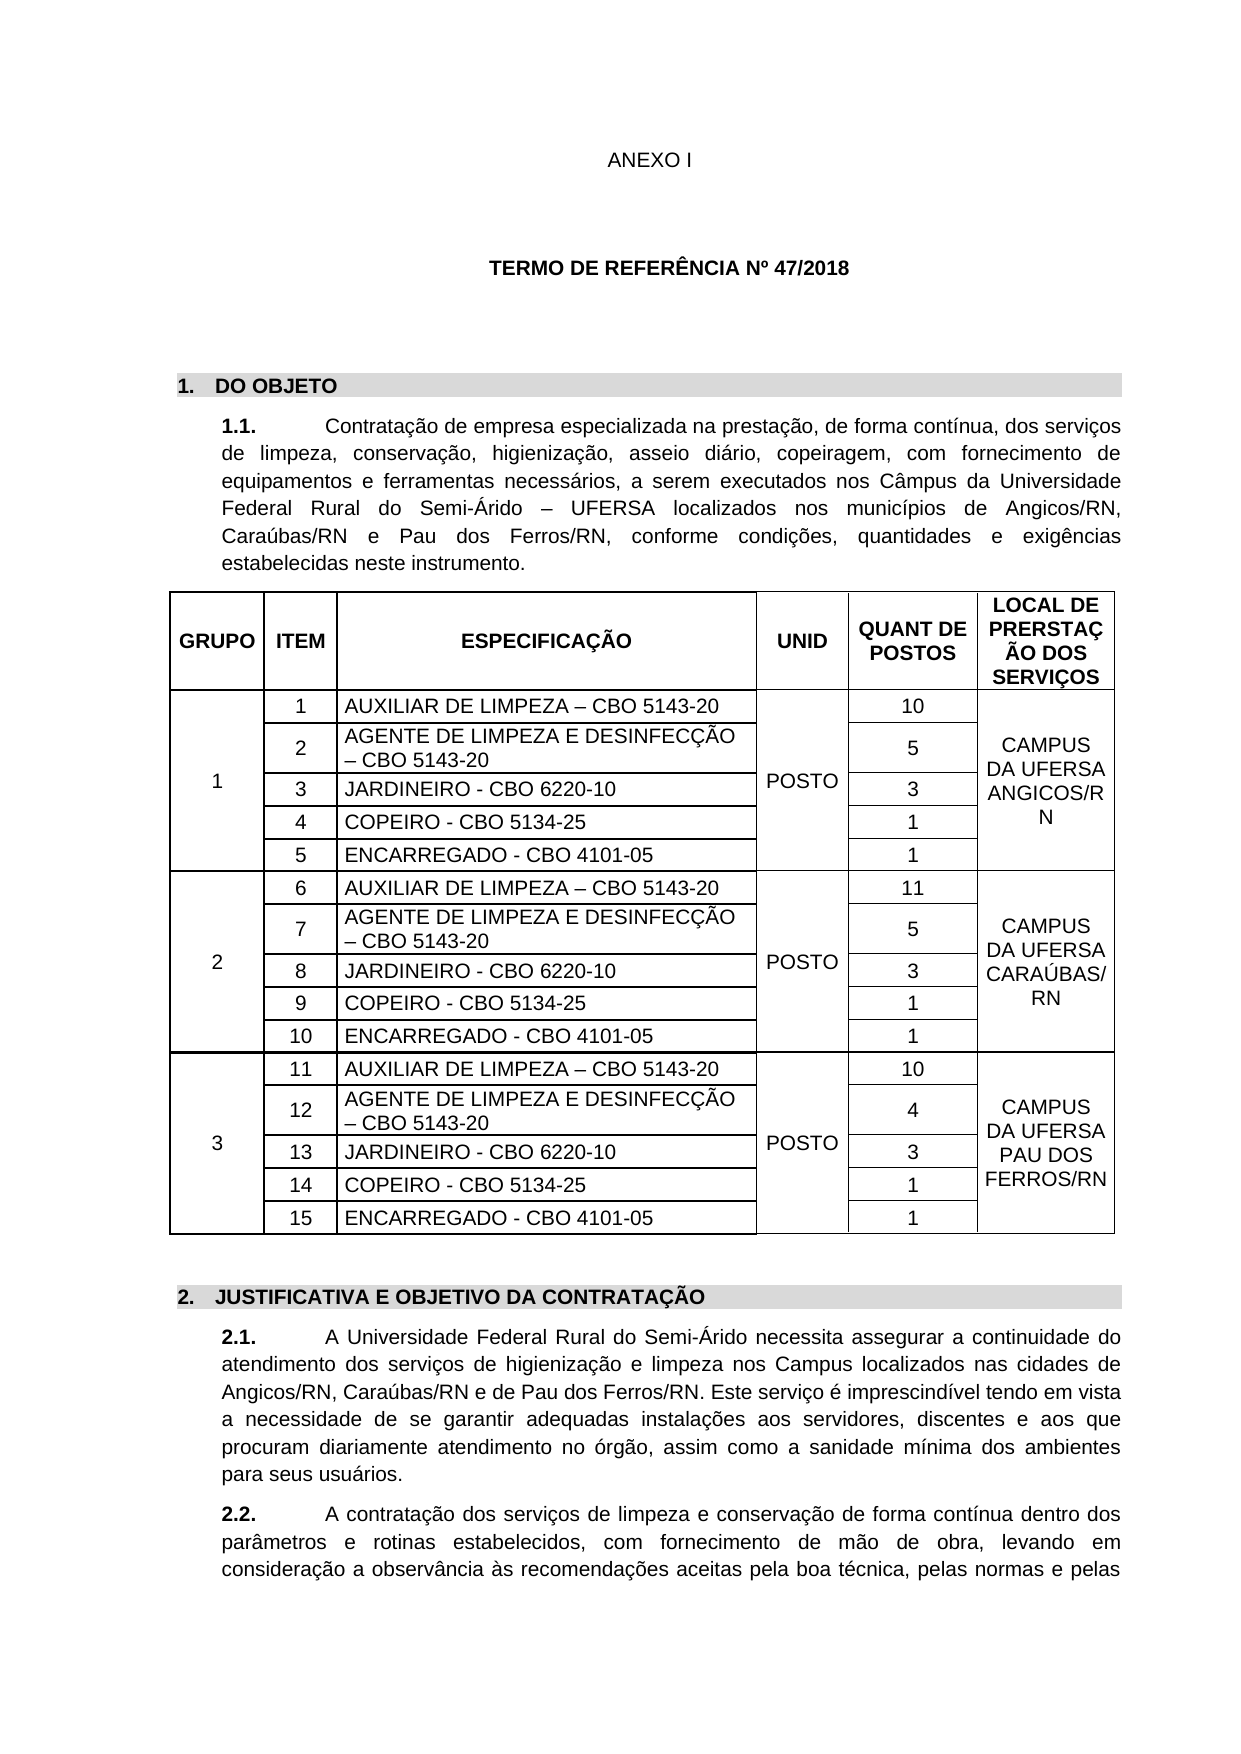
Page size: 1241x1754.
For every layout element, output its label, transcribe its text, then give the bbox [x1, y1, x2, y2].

table_cell 4 [265, 807, 336, 837]
table_cell 2 [171, 872, 263, 1051]
table_cell ENCARREGADO - CBO 4101-05 [338, 1202, 756, 1233]
table_header GRUPO [171, 593, 263, 689]
table_cell 10 [849, 690, 977, 722]
table_cell JARDINEIRO - CBO 6220-10 [338, 955, 756, 986]
table_cell CAMPUS DA UFERSA ANGICOS/RN [978, 690, 1114, 870]
table_cell POSTO [757, 690, 848, 870]
table_cell 10 [265, 1021, 336, 1051]
list JUSTIFICATIVA E OBJETIVO DA CONTRATAÇÃO [177, 1285, 1122, 1309]
table_cell AGENTE DE LIMPEZA E DESINFECÇÃO – CBO 5143-20 [338, 905, 756, 953]
table_cell COPEIRO - CBO 5134-25 [338, 1169, 756, 1200]
table_cell 3 [849, 954, 977, 986]
table_cell 11 [265, 1054, 336, 1084]
table_cell AGENTE DE LIMPEZA E DESINFECÇÃO – CBO 5143-20 [338, 724, 756, 772]
table_cell 11 [849, 871, 977, 903]
table_header LOCAL DE PRERSTAÇÃO DOS SERVIÇOS [977, 592, 1114, 689]
table_cell 1 [849, 1201, 977, 1233]
table_cell CAMPUS DA UFERSA PAU DOS FERROS/RN [977, 1053, 1114, 1233]
table_cell COPEIRO - CBO 5134-25 [338, 988, 756, 1019]
table_cell 1 [849, 839, 977, 870]
table_cell AUXILIAR DE LIMPEZA – CBO 5143-20 [338, 872, 756, 903]
table_cell 3 [171, 1054, 263, 1233]
table_cell AUXILIAR DE LIMPEZA – CBO 5143-20 [338, 691, 756, 722]
table_cell 9 [265, 988, 336, 1019]
table_cell 8 [265, 955, 336, 986]
table_cell AGENTE DE LIMPEZA E DESINFECÇÃO – CBO 5143-20 [338, 1086, 756, 1134]
text ANEXO I [177, 148, 1122, 172]
list Contratação de empresa especializada na prestação, de forma contínua, dos serviços de limpeza, conservação, higienização, asseio diário, copeiragem, com fornecimento de equipamentos e ferramentas necessários, a serem executados nos Câmpus da Universidade Federal Rural do Semi-Árido – UFERSA localizados nos municípios de Angicos/RN, Caraúbas/RN e Pau dos Ferros/RN, conforme condições, quantidades e exigências estabelecidas neste instrumento. [221, 413, 1122, 575]
table_cell 5 [849, 904, 977, 953]
table_cell 1 [265, 691, 336, 722]
table_cell 1 [849, 806, 977, 837]
table_cell 1 [849, 987, 977, 1019]
table_cell 1 [849, 1168, 977, 1200]
table_cell POSTO [757, 871, 848, 1051]
table_cell 3 [265, 774, 336, 804]
table_cell AUXILIAR DE LIMPEZA – CBO 5143-20 [338, 1054, 756, 1084]
table_cell 5 [265, 840, 336, 870]
table_cell ENCARREGADO - CBO 4101-05 [338, 840, 756, 870]
table_cell 2 [265, 724, 336, 772]
table_cell 4 [849, 1085, 977, 1134]
table_cell 5 [849, 723, 977, 772]
list A Universidade Federal Rural do Semi-Árido necessita assegurar a continuidade do atendimento dos serviços de higienização e limpeza nos Campus localizados nas cidades de Angicos/RN, Caraúbas/RN e de Pau dos Ferros/RN. Este serviço é imprescindível tendo em vista a necessidade de se garantir adequadas instalações aos servidores, discentes e aos que procuram diariamente atendimento no órgão, assim como a sanidade mínima dos ambientes para seus usuários. [221, 1325, 1122, 1486]
table_cell POSTO [757, 1053, 848, 1233]
text TERMO DE REFERÊNCIA Nº 47/2018 [216, 256, 1122, 280]
table_cell JARDINEIRO - CBO 6220-10 [338, 774, 756, 804]
table_cell 10 [849, 1053, 977, 1084]
table_cell 14 [265, 1169, 336, 1200]
table_header QUANT DE POSTOS [849, 592, 977, 689]
table_cell 3 [849, 773, 977, 804]
table_cell 15 [265, 1202, 336, 1233]
table_cell JARDINEIRO - CBO 6220-10 [338, 1136, 756, 1167]
table_cell 13 [265, 1136, 336, 1167]
table_cell COPEIRO - CBO 5134-25 [338, 807, 756, 837]
table_header ESPECIFICAÇÃO [338, 593, 756, 689]
list DO OBJETO [177, 373, 1122, 397]
table_header UNID [757, 592, 848, 689]
table_cell 12 [265, 1086, 336, 1134]
table_cell 6 [265, 872, 336, 903]
table_cell 1 [849, 1020, 977, 1051]
table_cell 1 [171, 691, 263, 870]
table_cell ENCARREGADO - CBO 4101-05 [338, 1021, 756, 1051]
table_cell 3 [849, 1135, 977, 1167]
table_cell CAMPUS DA UFERSA CARAÚBAS/RN [978, 871, 1114, 1051]
table_cell 7 [265, 905, 336, 953]
table_header ITEM [265, 593, 336, 689]
